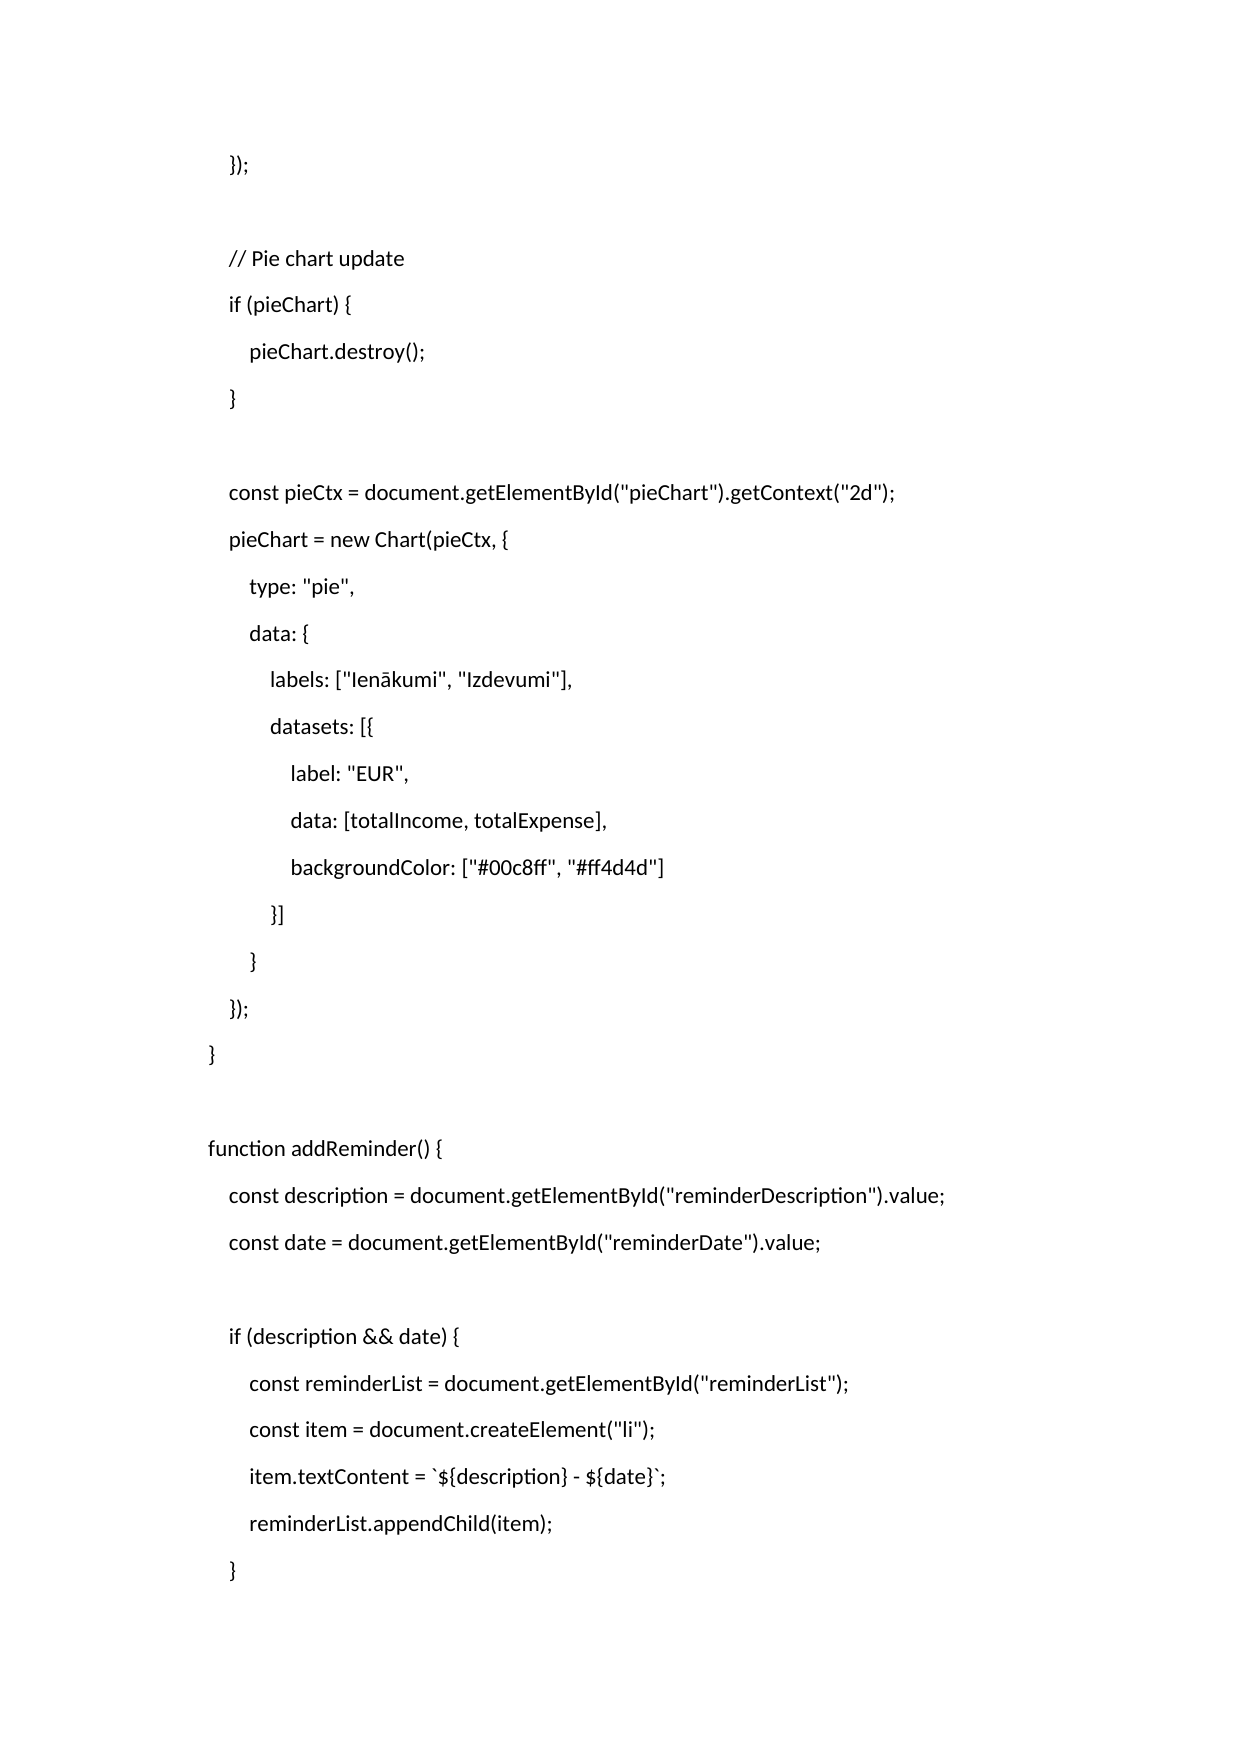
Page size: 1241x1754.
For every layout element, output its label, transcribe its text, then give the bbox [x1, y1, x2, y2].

text function addReminder() { [187, 1134, 1053, 1162]
text datasets: [{ [187, 712, 1053, 741]
text }); [187, 150, 1053, 178]
text const date = document.getElementById("reminderDate").value; [187, 1228, 1053, 1256]
text if (pieChart) { [187, 291, 1053, 319]
text pieChart = new Chart(pieCtx, { [187, 525, 1053, 553]
text const description = document.getElementById("reminderDescription").value; [187, 1181, 1053, 1209]
text }] [187, 900, 1053, 928]
text const reminderList = document.getElementById("reminderList"); [187, 1369, 1053, 1397]
text backgroundColor: ["#00c8ff", "#ff4d4d"] [187, 853, 1053, 881]
text } [187, 1041, 1053, 1069]
text labels: ["Ienākumi", "Izdevumi"], [187, 666, 1053, 694]
text } [187, 384, 1053, 412]
text label: "EUR", [187, 759, 1053, 787]
text item.textContent = `${description} - ${date}`; [187, 1462, 1053, 1491]
text }); [187, 994, 1053, 1022]
text pieChart.destroy(); [187, 337, 1053, 366]
text } [187, 1556, 1053, 1584]
text } [187, 947, 1053, 975]
text if (description && date) { [187, 1322, 1053, 1350]
text const item = document.createElement("li"); [187, 1416, 1053, 1444]
text type: "pie", [187, 572, 1053, 600]
text // Pie chart update [187, 244, 1053, 272]
text data: { [187, 619, 1053, 647]
text data: [totalIncome, totalExpense], [187, 806, 1053, 834]
text const pieCtx = document.getElementById("pieChart").getContext("2d"); [187, 478, 1053, 506]
text reminderList.appendChild(item); [187, 1509, 1053, 1537]
